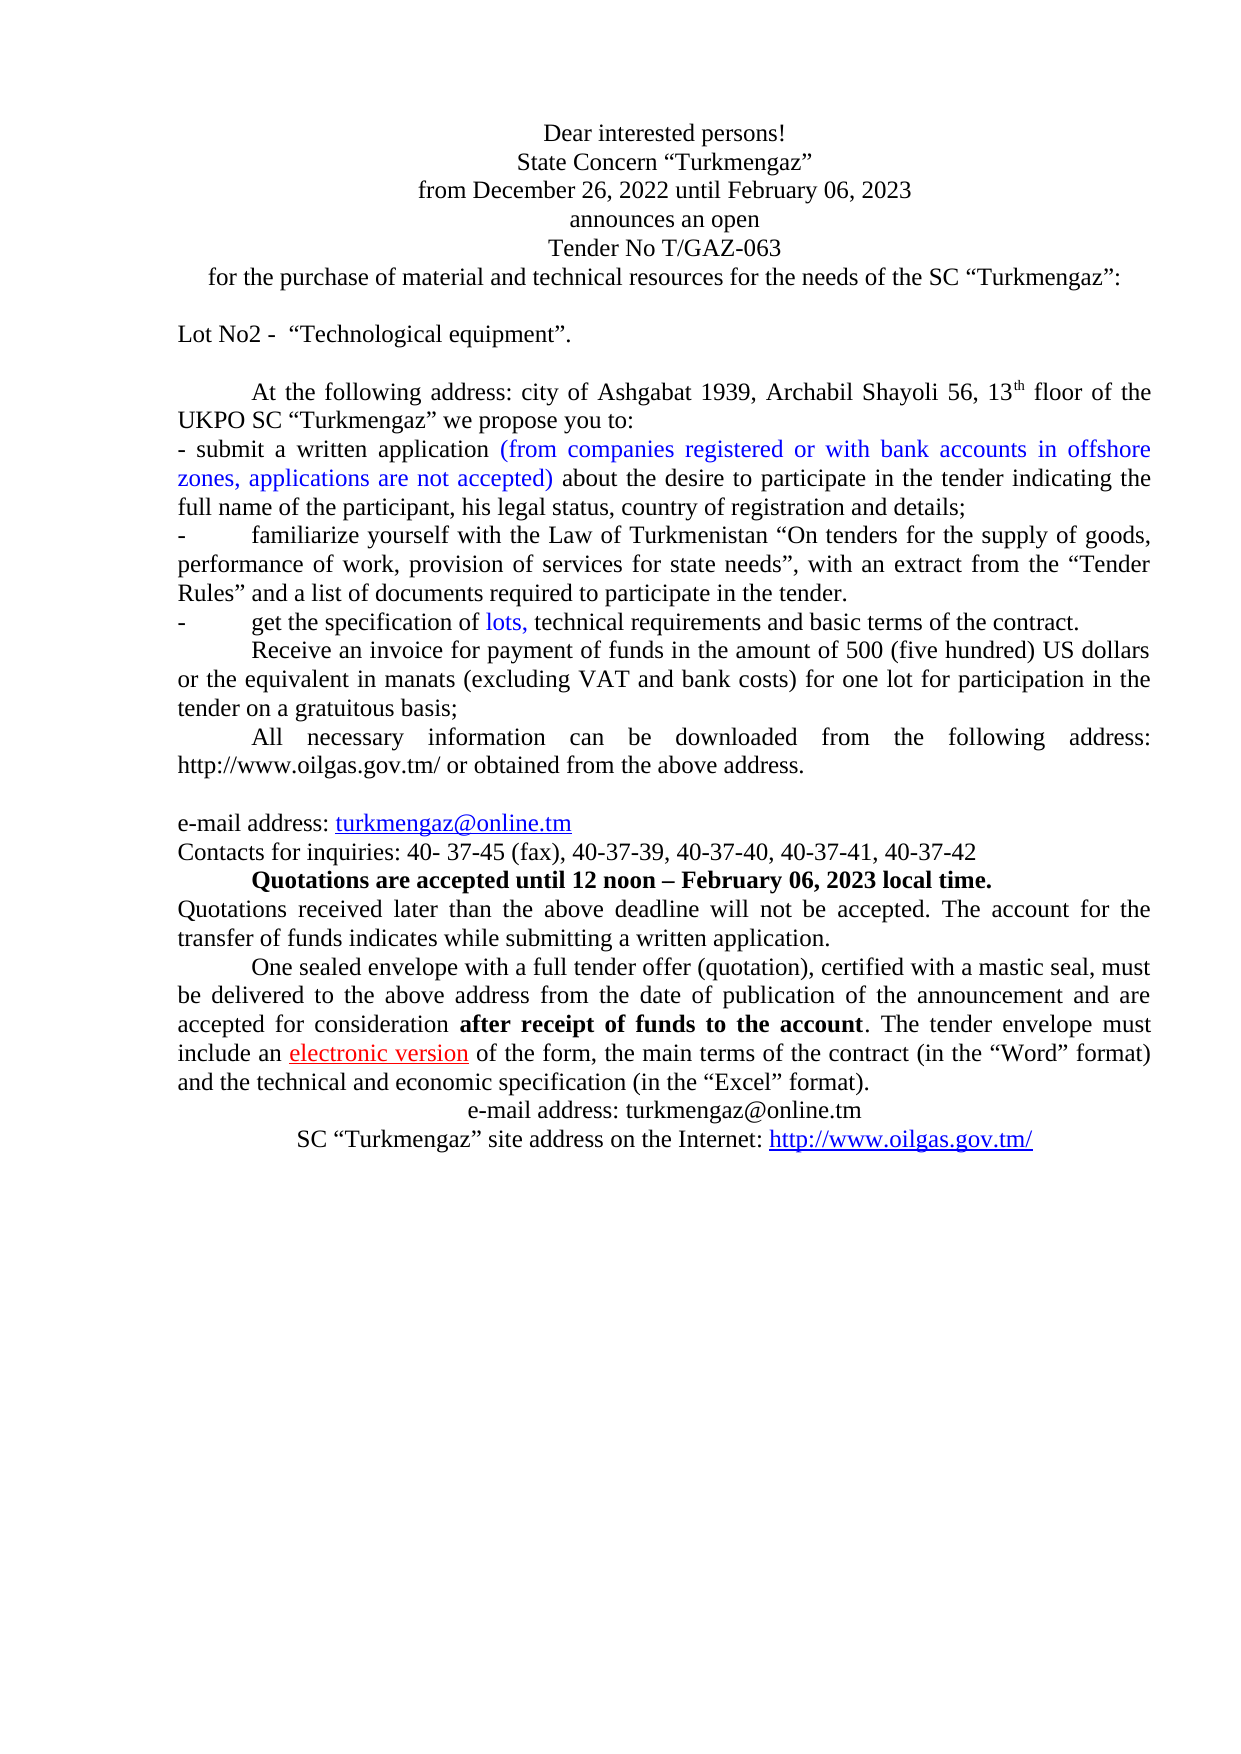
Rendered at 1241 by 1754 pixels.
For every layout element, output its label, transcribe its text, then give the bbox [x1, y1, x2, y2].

text Receive an invoice for payment of funds in the amount of 500 (five hundred) US dollars or the equivalent in manats (excluding VAT and bank costs) for one lot for participation in the tender on a gratuitous basis; [177, 636, 1152, 722]
text Quotations received later than the above deadline will not be accepted. The account for the transfer of funds indicates while submitting a written application. [177, 894, 1152, 952]
text e-mail address: turkmengaz@online.tm [177, 1096, 1152, 1124]
text e-mail address: turkmengaz@online.tm [177, 808, 1152, 837]
text from December 26, 2022 until February 06, 2023 [177, 176, 1152, 204]
text Dear interested persons! [177, 118, 1152, 147]
text Tender No T/GAZ-063 [177, 233, 1152, 262]
text Contacts for inquiries: 40- 37-45 (fax), 40-37-39, 40-37-40, 40-37-41, 40-37-42 [177, 837, 1152, 866]
text All necessary information can be downloaded from the following address: http://www.oilgas.gov.tm/ or obtained from the above address. [177, 722, 1152, 779]
text - familiarize yourself with the Law of Turkmenistan “On tenders for the supply of goods, performance of work, provision of services for state needs”, with an extract from the “Tender Rules” and a list of documents required to participate in the tender. [177, 521, 1152, 607]
text announces an open [177, 204, 1152, 233]
text - submit a written application (from companies registered or with bank accounts in offshore zones, applications are not accepted) about the desire to participate in the tender indicating the full name of the participant, his legal status, country of registration and details; [177, 434, 1152, 521]
text Quotations are accepted until 12 noon – February 06, 2023 local time. [177, 866, 1152, 894]
text - get the specification of lots, technical requirements and basic terms of the contract. [177, 607, 1152, 636]
text State Concern “Turkmengaz” [177, 147, 1152, 176]
text Lot No2 - “Technological equipment”. [177, 319, 1152, 348]
text SC “Turkmengaz” site address on the Internet: http://www.oilgas.gov.tm/ [177, 1124, 1152, 1153]
text At the following address: city of Ashgabat 1939, Archabil Shayoli 56, 13th floor of the UKPO SC “Turkmengaz” we propose you to: [177, 377, 1152, 434]
text for the purchase of material and technical resources for the needs of the SC “Turkmengaz”: [177, 262, 1152, 291]
text One sealed envelope with a full tender offer (quotation), certified with a mastic seal, must be delivered to the above address from the date of publication of the announcement and are accepted for consideration after receipt of funds to the account. The tender envelope must include an electronic version of the form, the main terms of the contract (in the “Word” format) and the technical and economic specification (in the “Excel” format). [177, 952, 1152, 1096]
